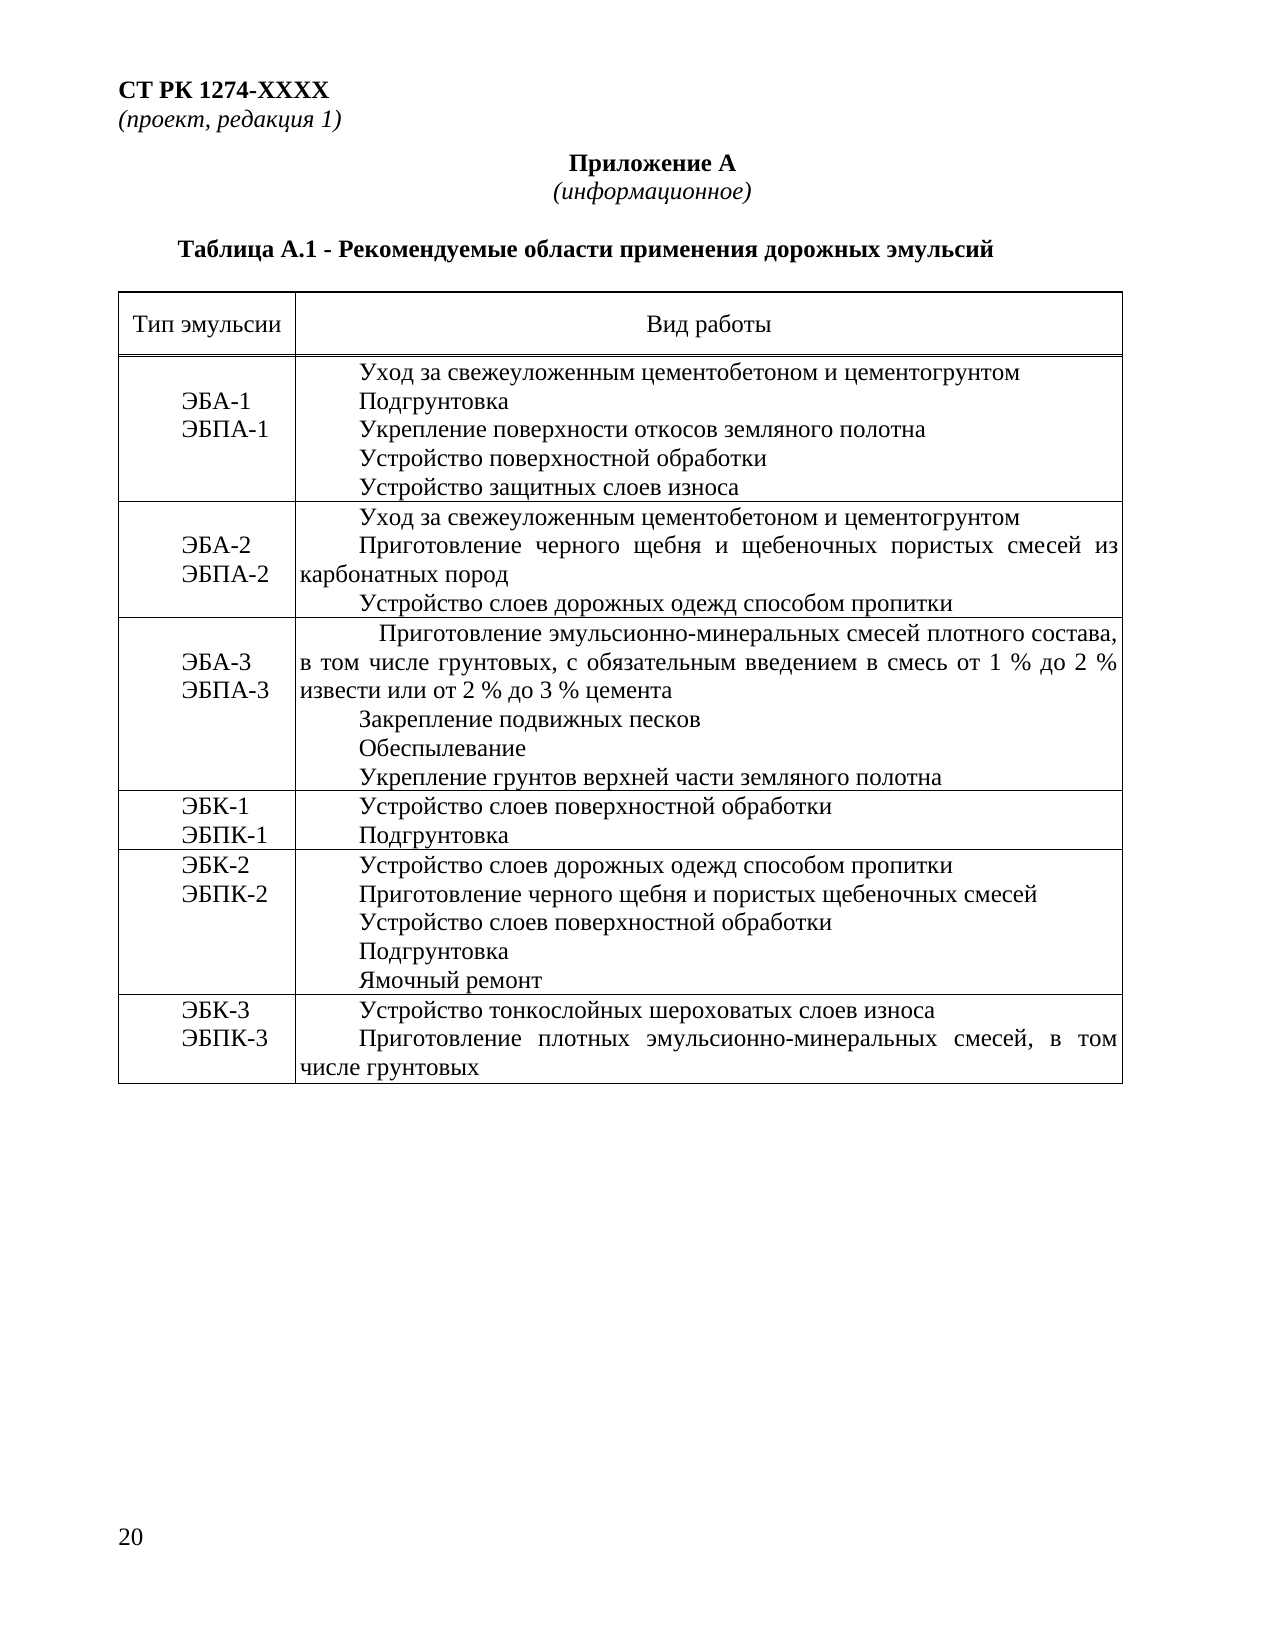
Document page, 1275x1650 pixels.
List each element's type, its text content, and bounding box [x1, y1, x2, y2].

table_cell ЭБА-1 ЭБПА-1 [119, 357, 295, 501]
table_cell ЭБА-2 ЭБПА-2 [119, 502, 295, 617]
table_cell Уход за свежеуложенным цементобетоном и цементогрунтом Подгрунтовка Укрепление поверхности откосов земляного полотна Устройство поверхностной обработки Устройство защитных слоев износа [296, 357, 1122, 501]
table_header Вид работы [296, 293, 1122, 354]
table_cell ЭБК-2 ЭБПК-2 [119, 850, 295, 994]
table_cell Устройство тонкослойных шероховатых слоев износа Приготовление плотных эмульсионно-минеральных смесей, в том числе грунтовых [296, 995, 1122, 1083]
table_cell Приготовление эмульсионно-минеральных смесей плотного состава, в том числе грунтовых, с обязательным введением в смесь от 1 % до 2 % извести или от 2 % до 3 % цемента Закрепление подвижных песков Обеспылевание Укрепление грунтов верхней части земляного полотна [296, 618, 1122, 790]
table_cell ЭБК-3 ЭБПК-3 [119, 995, 295, 1083]
text (информационное) [118, 176, 1127, 205]
table_cell Устройство слоев поверхностной обработки Подгрунтовка [296, 791, 1122, 849]
table_cell Уход за свежеуложенным цементобетоном и цементогрунтом Приготовление черного щебня и щебеночных пористых смеceй из карбонатных пород Устройство слоев дорожных одежд способом пропитки [296, 502, 1122, 617]
table_cell ЭБК-1 ЭБПК-1 [119, 791, 295, 849]
text Таблица А.1 - Рекомендуемые области применения дорожных эмульсий [118, 234, 1127, 263]
table_header Тип эмульсии [119, 293, 295, 354]
text Приложение А [118, 148, 1127, 176]
table_cell Устройство слоев дорожных одежд способом пропитки Приготовление черного щебня и пористых щебеночных смесей Устройство слоев поверхностной обработки Подгрунтовка Ямочный ремонт [296, 850, 1122, 994]
table_cell ЭБА-3 ЭБПА-3 [119, 618, 295, 790]
